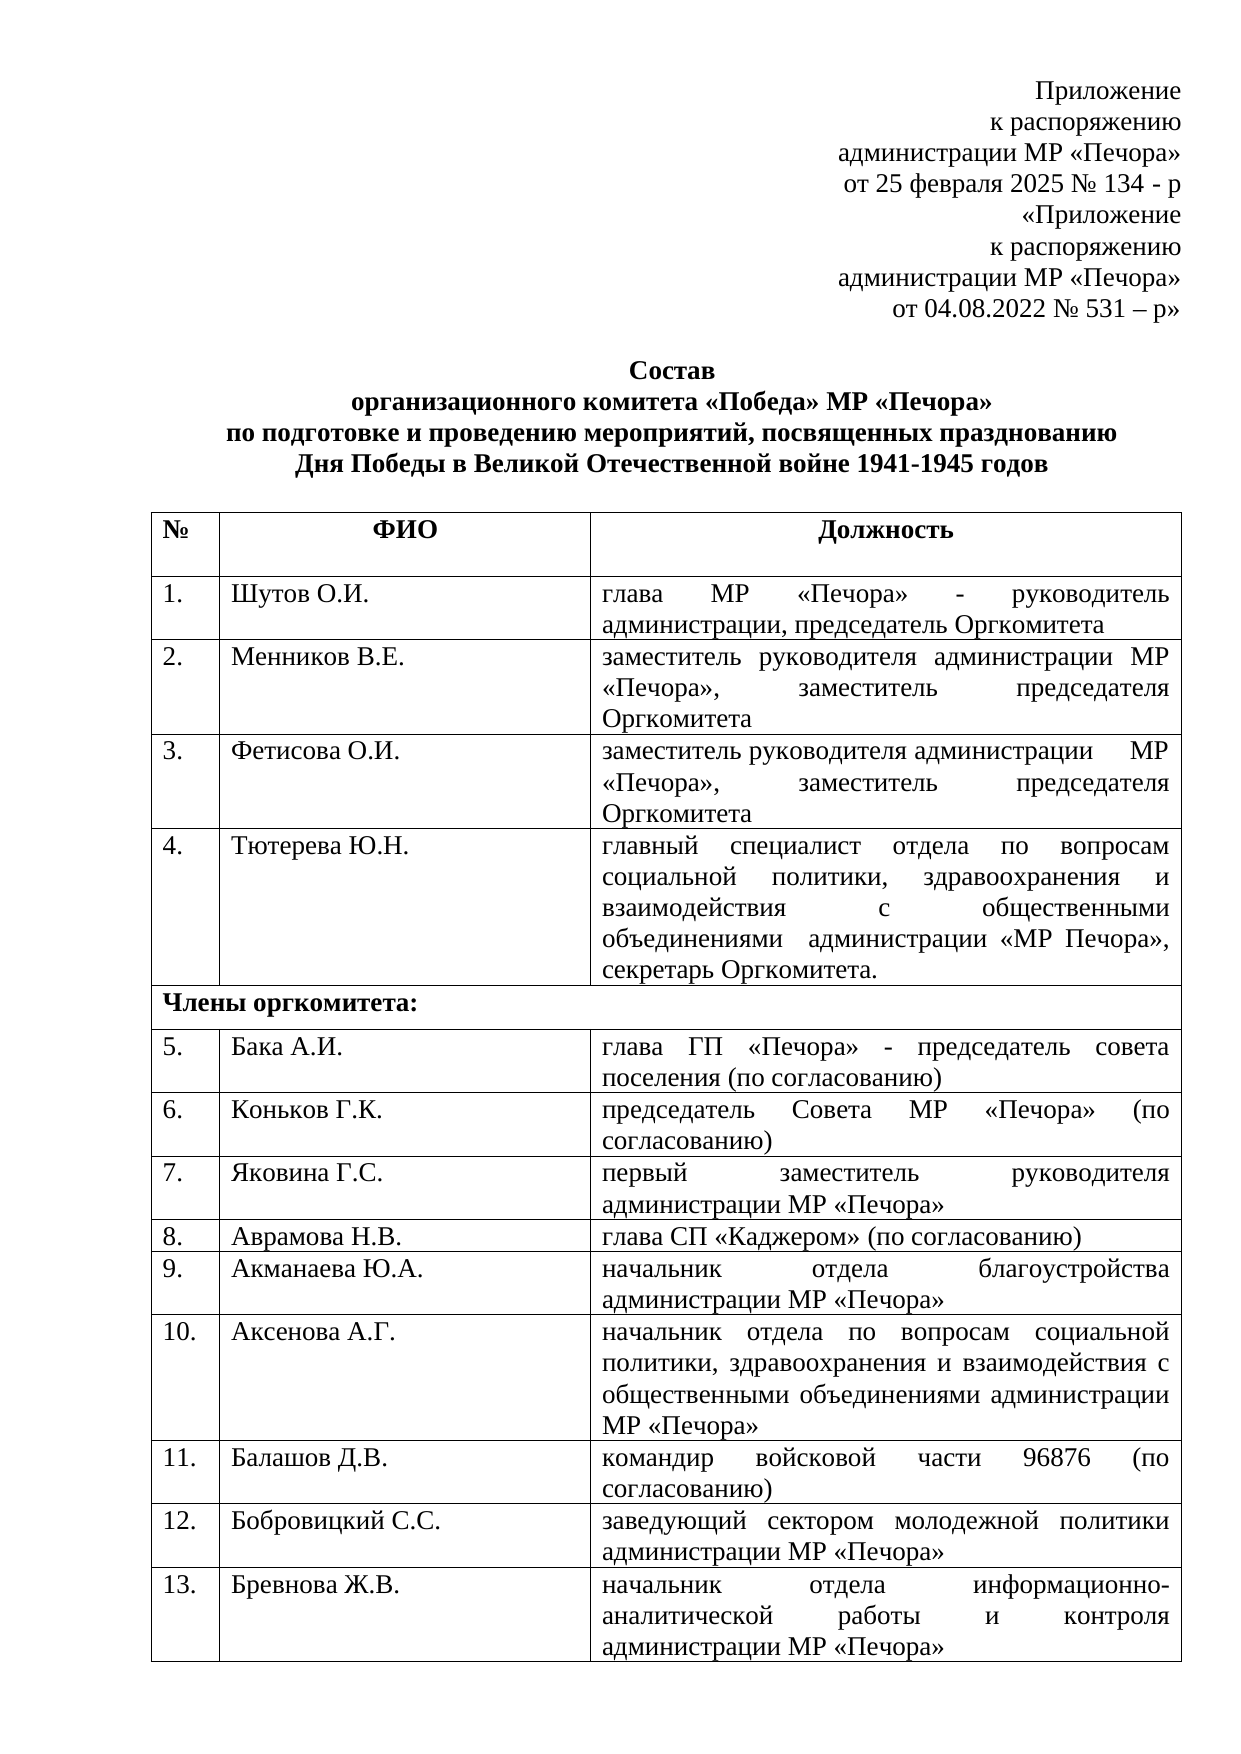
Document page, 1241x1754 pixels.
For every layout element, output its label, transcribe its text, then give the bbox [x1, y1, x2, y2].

table_cell [152, 1504, 219, 1567]
table_cell председатель Совета МР «Печора» (по согласованию) [591, 1093, 1181, 1156]
table_header Должность [591, 513, 1181, 576]
text от 25 февраля 2025 № 134 - р [144, 167, 1181, 198]
table_cell глава СП «Каджером» (по согласованию) [591, 1220, 1181, 1251]
table_cell заместитель руководителя администрации МР «Печора», заместитель председателя Оргкомитета [591, 735, 1181, 828]
text от 04.08.2022 № 531 – р» [144, 292, 1181, 323]
table_cell командир войсковой части 96876 (по согласованию) [591, 1441, 1181, 1503]
text администрации МР «Печора» [144, 261, 1181, 292]
table_cell [152, 1441, 219, 1503]
table_cell Яковина Г.С. [220, 1157, 590, 1219]
table_cell Бревнова Ж.В. [220, 1568, 590, 1661]
table_cell Акманаева Ю.А. [220, 1252, 590, 1314]
text администрации МР «Печора» [144, 136, 1181, 167]
table_cell [152, 1252, 219, 1314]
table_cell [152, 1220, 219, 1251]
table_cell первый заместитель руководителя администрации МР «Печора» [591, 1157, 1181, 1219]
text Дня Победы в Великой Отечественной войне 1941-1945 годов [162, 448, 1181, 479]
table_cell [152, 1568, 219, 1661]
table_header № [152, 513, 219, 576]
table_cell [152, 735, 219, 828]
table_cell начальник отдела благоустройства администрации МР «Печора» [591, 1252, 1181, 1314]
table_cell начальник отдела информационно-аналитической работы и контроля администрации МР «Печора» [591, 1568, 1181, 1661]
table_cell Менников В.Е. [220, 640, 590, 733]
table_header ФИО [220, 513, 590, 576]
table_cell Аксенова А.Г. [220, 1315, 590, 1440]
table_cell [152, 829, 219, 985]
table_cell глава МР «Печора» - руководитель администрации, председатель Оргкомитета [591, 577, 1181, 639]
table_cell [152, 1315, 219, 1440]
table_cell Коньков Г.К. [220, 1093, 590, 1156]
text Состав [162, 354, 1181, 385]
table_cell Балашов Д.В. [220, 1441, 590, 1503]
table_cell Тютерева Ю.Н. [220, 829, 590, 985]
table_cell Аврамова Н.В. [220, 1220, 590, 1251]
table_cell [152, 1030, 219, 1092]
table_cell Бобровицкий С.С. [220, 1504, 590, 1567]
table_cell Бака А.И. [220, 1030, 590, 1092]
table_cell главный специалист отдела по вопросам социальной политики, здравоохранения и взаимодействия с общественными объединениями администрации «МР Печора», секретарь Оргкомитета. [591, 829, 1181, 985]
text организационного комитета «Победа» МР «Печора» [162, 385, 1181, 416]
table_cell [152, 1093, 219, 1156]
text Приложение [144, 74, 1181, 105]
table_cell глава ГП «Печора» - председатель совета поселения (по согласованию) [591, 1030, 1181, 1092]
table_cell [152, 1157, 219, 1219]
table_cell [152, 640, 219, 733]
text к распоряжению [144, 229, 1181, 261]
text «Приложение [144, 198, 1181, 229]
table_cell Шутов О.И. [220, 577, 590, 639]
table_cell Члены оргкомитета: [152, 986, 1181, 1029]
text к распоряжению [144, 105, 1181, 136]
table_cell начальник отдела по вопросам социальной политики, здравоохранения и взаимодействия с общественными объединениями администрации МР «Печора» [591, 1315, 1181, 1440]
table_cell заведующий сектором молодежной политики администрации МР «Печора» [591, 1504, 1181, 1567]
table_cell Фетисова О.И. [220, 735, 590, 828]
table_cell заместитель руководителя администрации МР «Печора», заместитель председателя Оргкомитета [591, 640, 1181, 733]
table_cell [152, 577, 219, 639]
text по подготовке и проведению мероприятий, посвященных празднованию [162, 416, 1181, 448]
